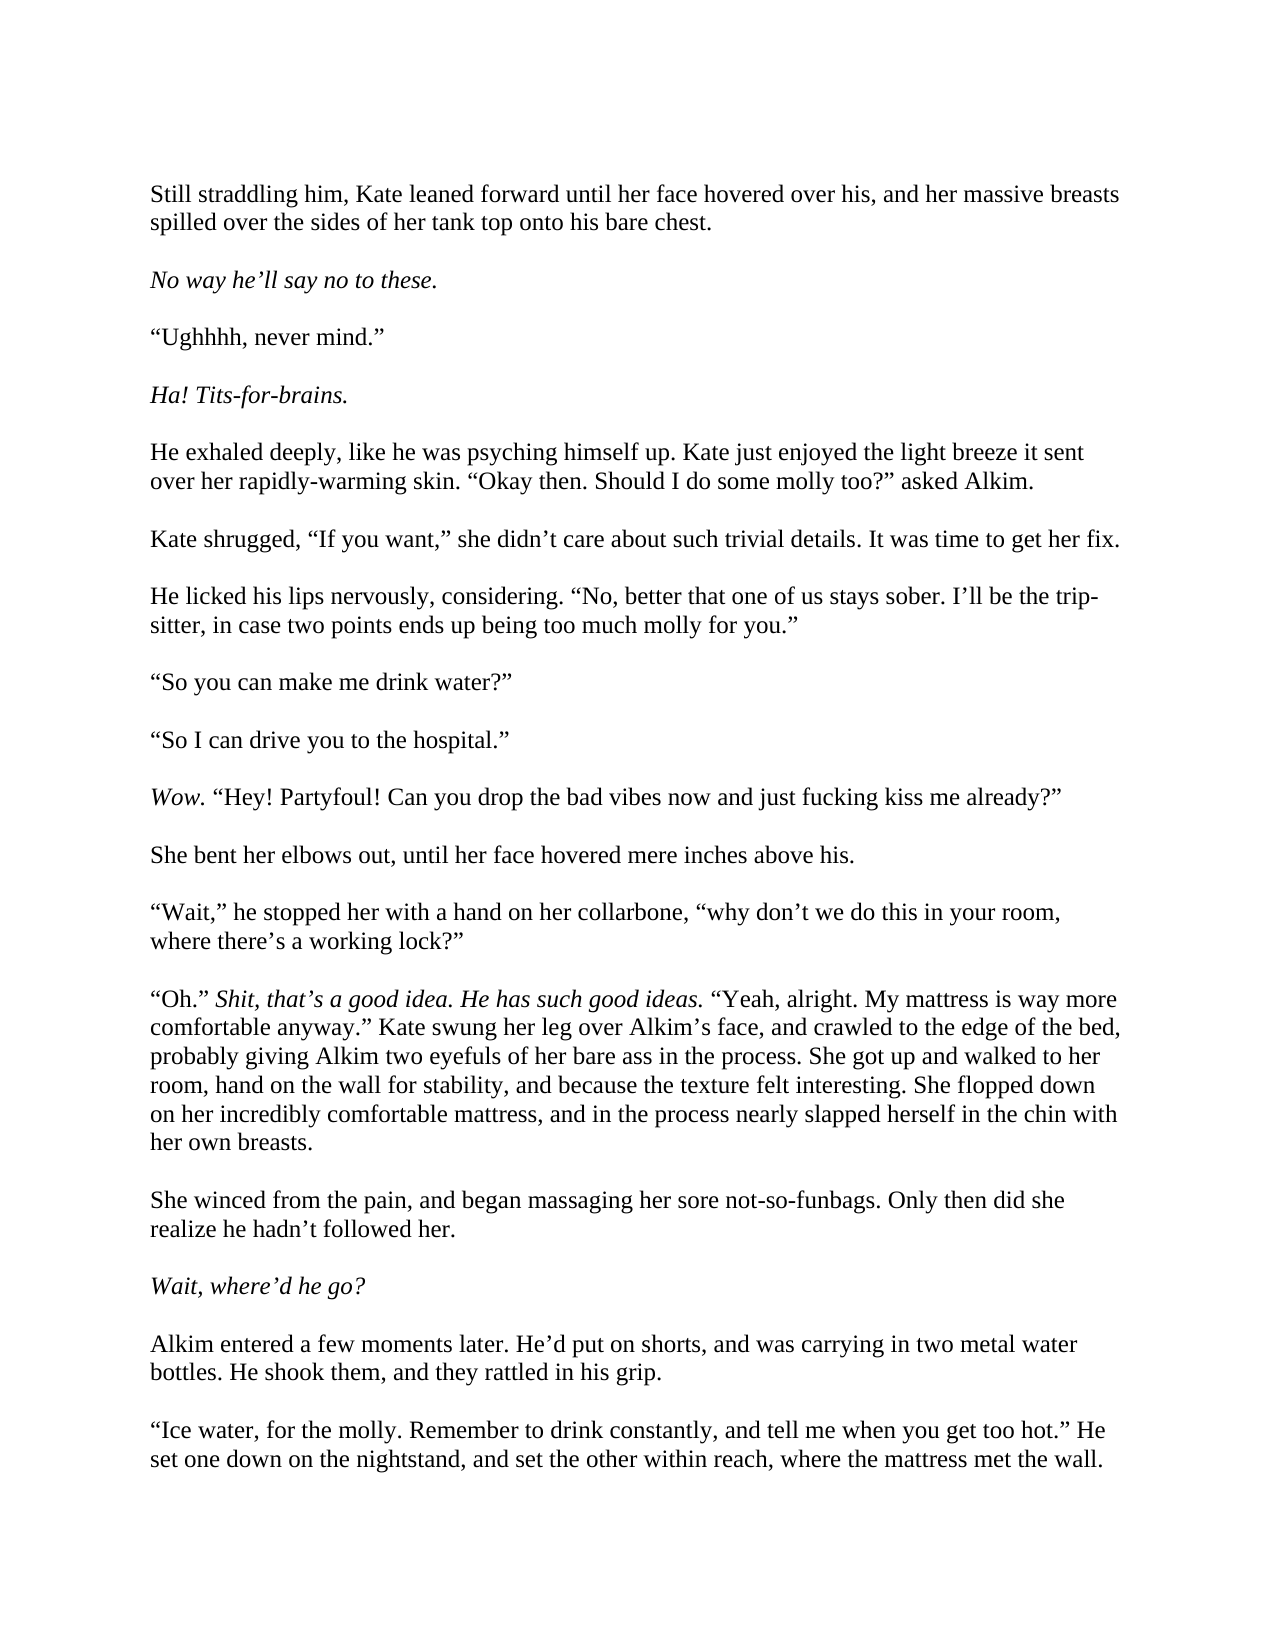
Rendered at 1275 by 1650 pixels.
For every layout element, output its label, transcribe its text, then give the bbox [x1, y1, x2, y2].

text “Oh.” Shit, that’s a good idea. He has such good ideas. “Yeah, alright. My mattress is way more comfortable anyway.” Kate swung her leg over Alkim’s face, and crawled to the edge of the bed, probably giving Alkim two eyefuls of her bare ass in the process. She got up and walked to her room, hand on the wall for stability, and because the texture felt interesting. She flopped down on her incredibly comfortable mattress, and in the process nearly slapped herself in the chin with her own breasts. [150, 984, 1125, 1156]
text She winced from the pain, and began massaging her sore not-so-funbags. Only then did she realize he hadn’t followed her. [150, 1185, 1125, 1242]
text Wait, where’d he go? [150, 1271, 1125, 1300]
text “Ughhhh, never mind.” [150, 322, 1125, 351]
text Still straddling him, Kate leaned forward until her face hovered over his, and her massive breasts spilled over the sides of her tank top onto his bare chest. [150, 179, 1125, 236]
text He exhaled deeply, like he was psyching himself up. Kate just enjoyed the light breeze it sent over her rapidly-warming skin. “Okay then. Should I do some molly too?” asked Alkim. [150, 437, 1125, 495]
text He licked his lips nervously, considering. “No, better that one of us stays sober. I’ll be the trip-sitter, in case two points ends up being too much molly for you.” [150, 581, 1125, 639]
text Ha! Tits-for-brains. [150, 380, 1125, 409]
text “Ice water, for the molly. Remember to drink constantly, and tell me when you get too hot.” He set one down on the nightstand, and set the other within reach, where the mattress met the wall. [150, 1415, 1125, 1472]
text Kate shrugged, “If you want,” she didn’t care about such trivial details. It was time to get her fix. [150, 524, 1125, 552]
text “Wait,” he stopped her with a hand on her collarbone, “why don’t we do this in your room, where there’s a working lock?” [150, 897, 1125, 955]
text Alkim entered a few moments later. He’d put on shorts, and was carrying in two metal water bottles. He shook them, and they rattled in his grip. [150, 1329, 1125, 1386]
text She bent her elbows out, until her face hovered mere inches above his. [150, 840, 1125, 869]
text “So you can make me drink water?” [150, 667, 1125, 696]
text “So I can drive you to the hospital.” [150, 725, 1125, 754]
text No way he’ll say no to these. [150, 265, 1125, 294]
text Wow. “Hey! Partyfoul! Can you drop the bad vibes now and just fucking kiss me already?” [150, 782, 1125, 811]
